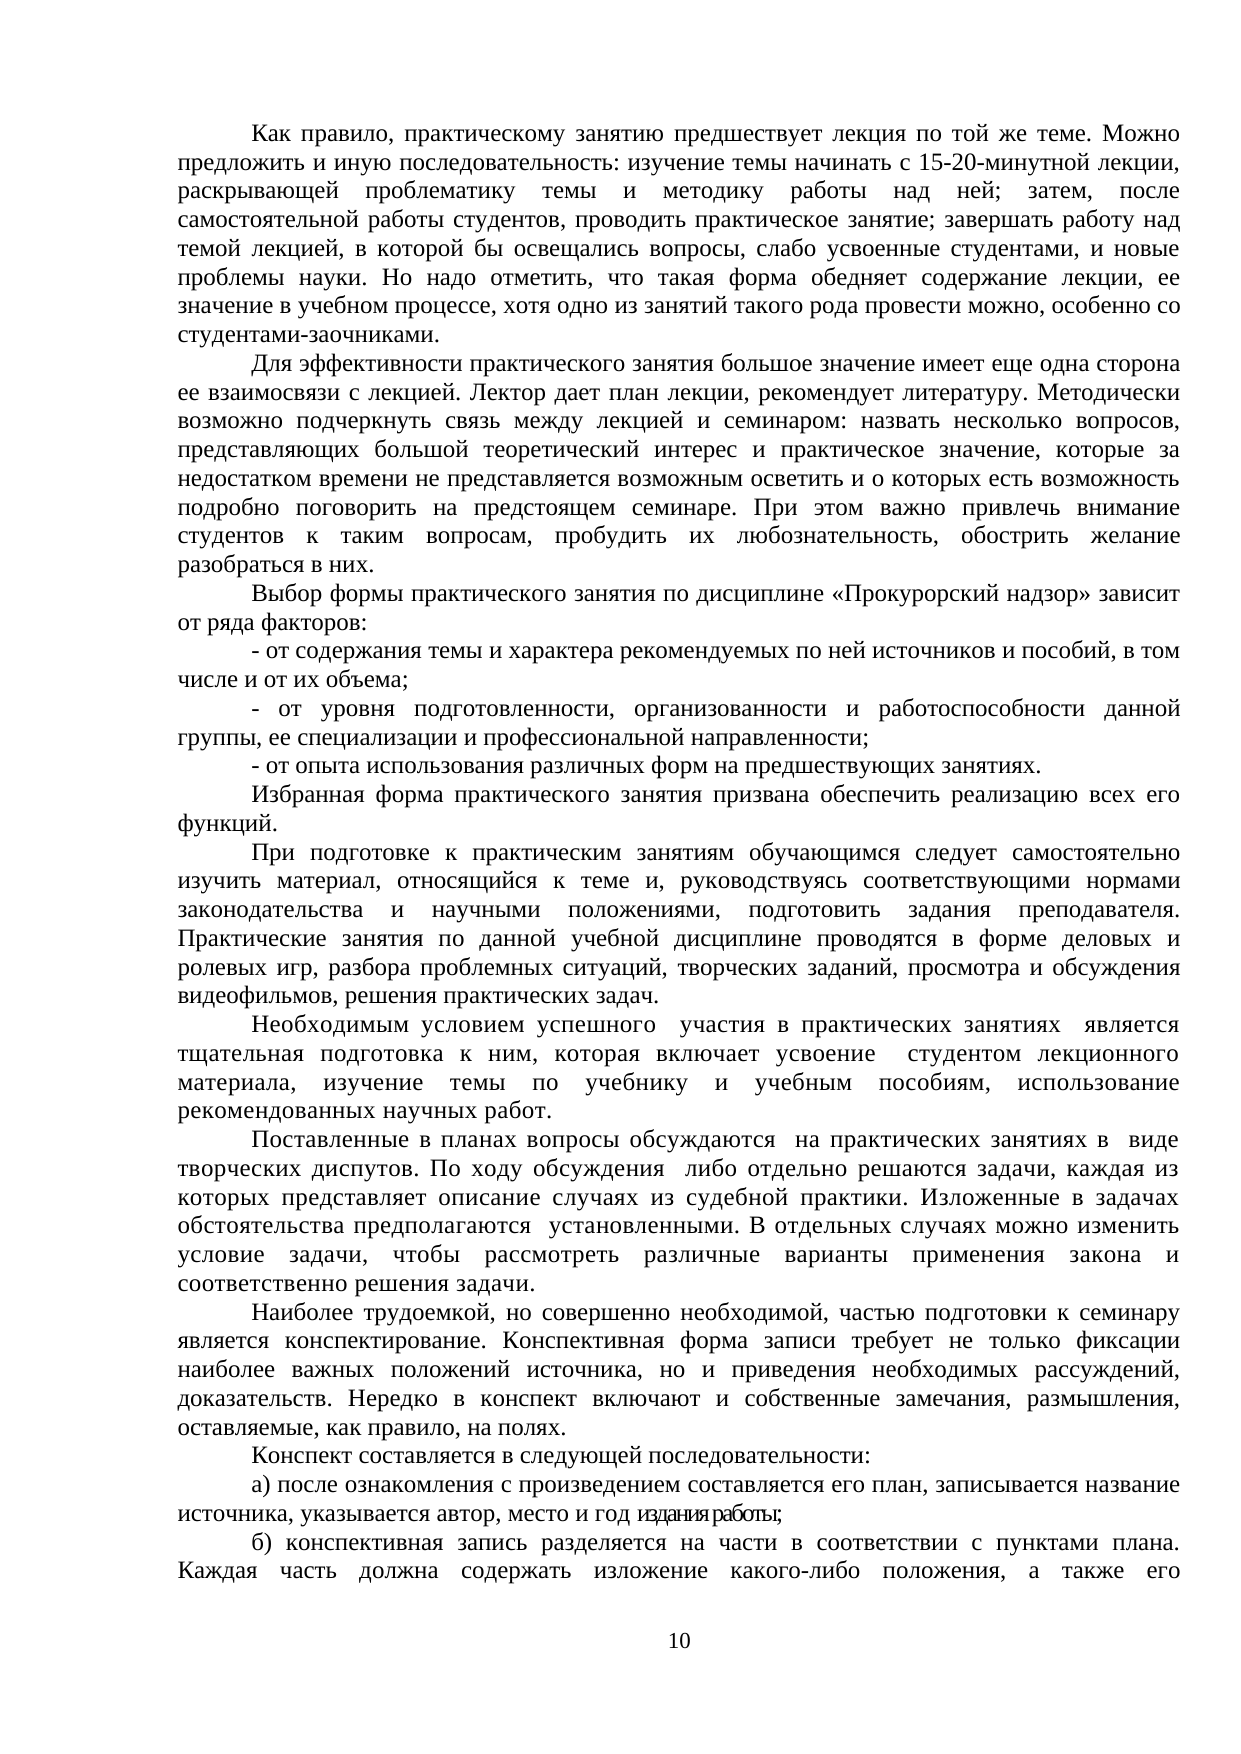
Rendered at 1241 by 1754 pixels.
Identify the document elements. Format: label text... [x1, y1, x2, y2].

text Выбор формы практического занятия по дисциплине «Прокурорский надзор» зависит от ряда факторов: [177, 578, 1181, 636]
text Для эффективности практического занятия большое значение имеет еще одна сторона ее взаимосвязи с лекцией. Лектор дает план лекции, рекомендует литературу. Методически возможно подчеркнуть связь между лекцией и семинаром: назвать несколько вопросов, представляющих большой теоретический интерес и практическое значение, которые за недостатком времени не представляется возможным осветить и о которых есть возможность подробно поговорить на предстоящем семинаре. При этом важно привлечь внимание студентов к таким вопросам, пробудить их любознательность, обострить желание разобраться в них. [177, 348, 1181, 578]
text Необходимым условием успешного участия в практических занятиях является тщательная подготовка к ним, которая включает усвоение студентом лекционного материала, изучение темы по учебнику и учебным пособиям, использование рекомендованных научных работ. [177, 1009, 1181, 1124]
text Наиболее трудоемкой, но совершенно необходимой, частью подготовки к семинару является конспектирование. Конспективная форма записи требует не только фиксации наиболее важных положений источника, но и приведения необходимых рассуждений, доказательств. Нередко в конспект включают и собственные замечания, размышления, оставляемые, как правило, на полях. [177, 1297, 1181, 1441]
text Избранная форма практического занятия призвана обеспечить реализацию всех его функций. [177, 779, 1181, 837]
text При подготовке к практическим занятиям обучающимся следует самостоятельно изучить материал, относящийся к теме и, руководствуясь соответствующими нормами законодательства и научными положениями, подготовить задания преподавателя. Практические занятия по данной учебной дисциплине проводятся в форме деловых и ролевых игр, разбора проблемных ситуаций, творческих заданий, просмотра и обсуждения видеофильмов, решения практических задач. [177, 837, 1181, 1009]
text Поставленные в планах вопросы обсуждаются на практических занятиях в виде творческих диспутов. По ходу обсуждения либо отдельно решаются задачи, каждая из которых представляет описание случаях из судебной практики. Изложенные в задачах обстоятельства предполагаются установленными. В отдельных случаях можно изменить условие задачи, чтобы рассмотреть различные варианты применения закона и соответственно решения задачи. [177, 1124, 1181, 1297]
text - от содержания темы и характера рекомендуемых по ней источников и пособий, в том числе и от их объема; [177, 636, 1181, 693]
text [177, 1527, 1181, 1584]
text а) после ознакомления с произведением составляется его план, записывается название источника, указывается автор, место и год издания работы; [177, 1469, 1181, 1527]
text - от уровня подготовленности, организованности и работоспособности данной группы, ее специализации и профессиональной направленности; [177, 693, 1181, 751]
text - от опыта использования различных форм на предшествующих занятиях. [177, 751, 1181, 779]
text Как правило, практическому занятию предшествует лекция по той же теме. Можно предложить и иную последовательность: изучение темы начинать с 15-20-минутной лекции, раскрывающей проблематику темы и методику работы над ней; затем, после самостоятельной работы студентов, проводить практическое занятие; завершать работу над темой лекцией, в которой бы освещались вопросы, слабо усвоенные студентами, и новые проблемы науки. Но надо отметить, что такая форма обедняет содержание лекции, ее значение в учебном процессе, хотя одно из занятий такого рода провести можно, особенно со студентами-заочниками. [177, 118, 1181, 348]
text Конспект составляется в следующей последовательности: [177, 1441, 1181, 1469]
